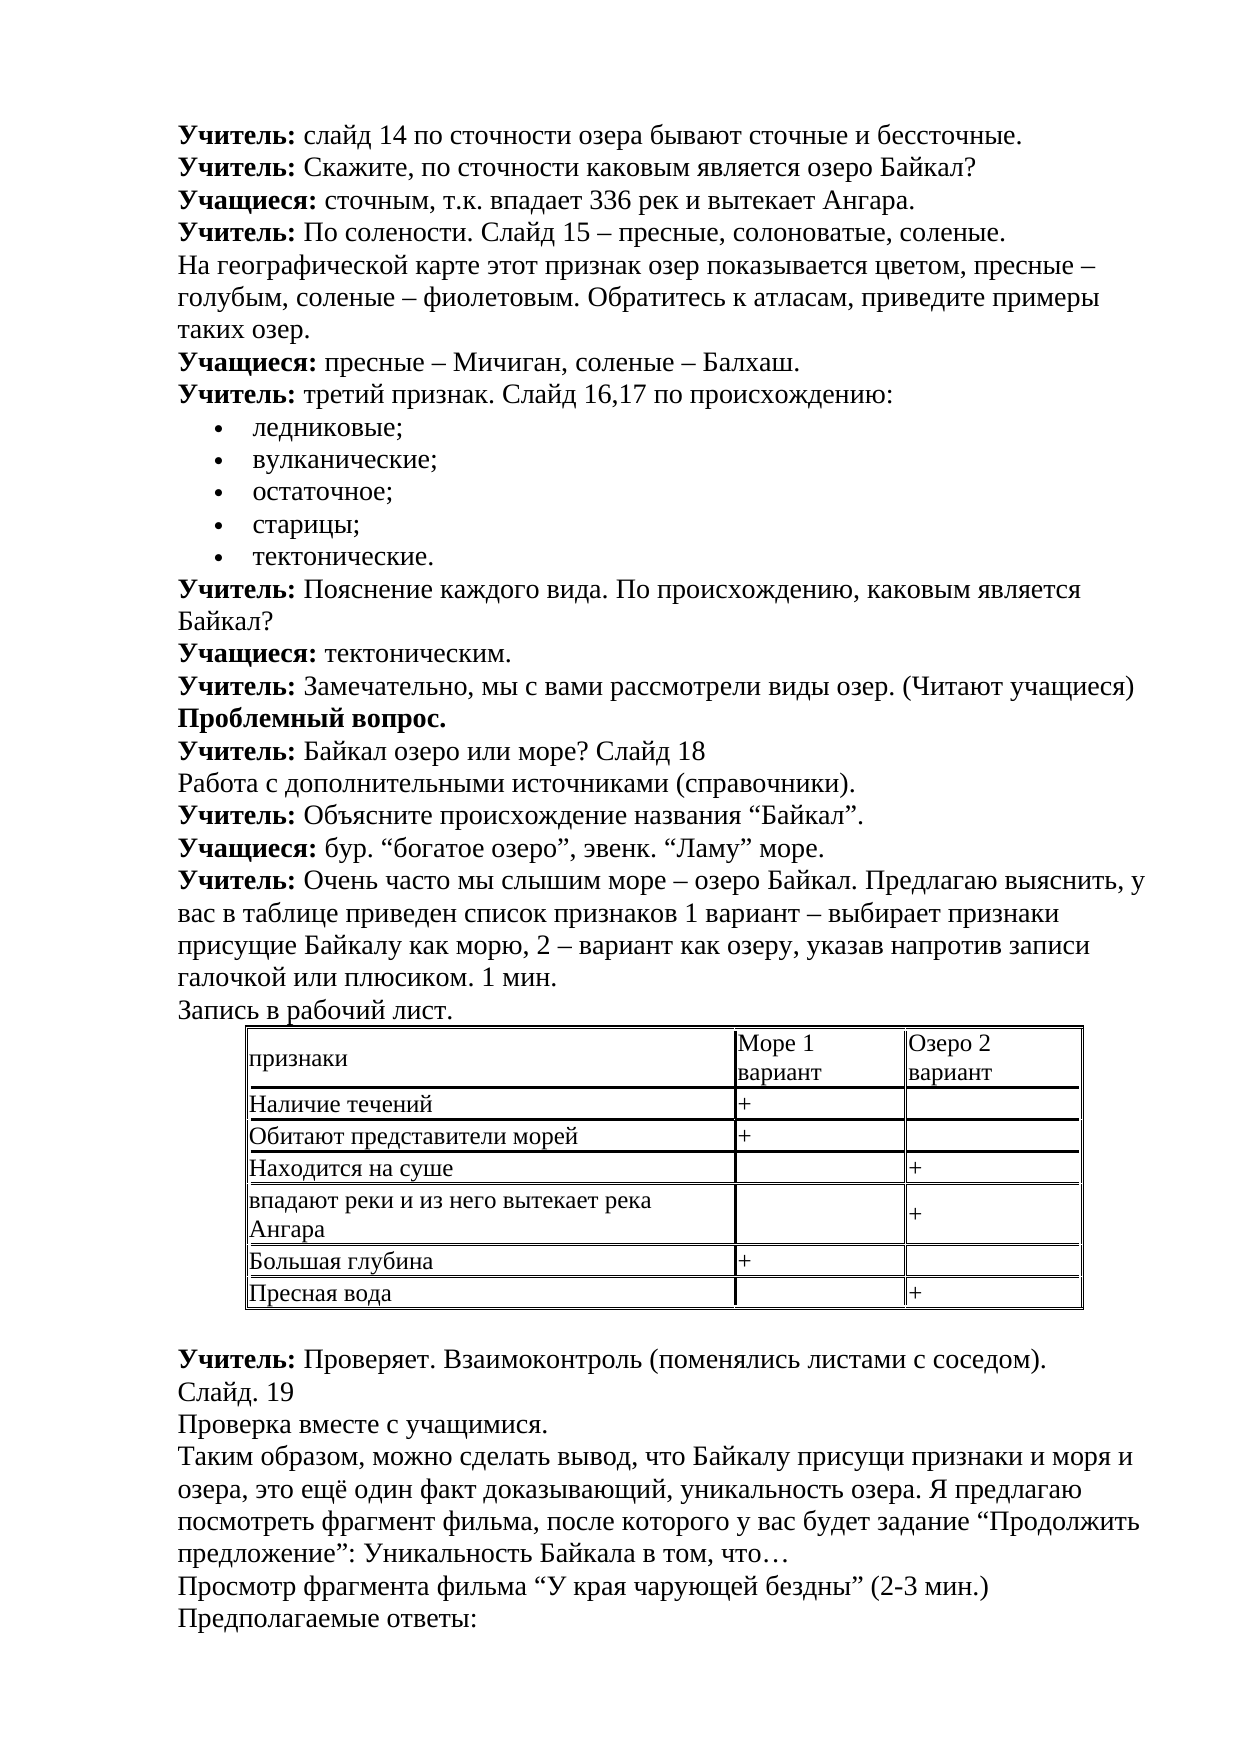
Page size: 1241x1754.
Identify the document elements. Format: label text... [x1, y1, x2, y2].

text На географической карте этот признак озер показывается цветом, пресные – голубым, соленые – фиолетовым. Обратитесь к атласам, приведите примеры таких озер. [177, 248, 1152, 345]
table_cell [737, 1153, 904, 1182]
table_cell + [737, 1121, 904, 1150]
table_cell [735, 1278, 906, 1307]
text Проверка вместе с учащимися. [177, 1407, 1152, 1439]
table_cell [906, 1243, 1082, 1274]
list вулканические; [215, 442, 1152, 474]
text Учитель: По солености. Cлайд 15 – пресные, солоноватые, соленые. [177, 215, 1152, 248]
table_header Море 1 вариант [735, 1029, 906, 1086]
text Учитель: Замечательно, мы с вами рассмотрели виды озер. (Читают учащиеся) [177, 669, 1152, 701]
text Предполагаемые ответы: [177, 1601, 1152, 1634]
list ледниковые; [215, 410, 1152, 442]
table_cell Обитают представители морей [246, 1118, 734, 1150]
table_cell + [737, 1246, 904, 1274]
table_cell Пресная вода [248, 1275, 735, 1307]
text Учитель: Объясните происхождение названия “Байкал”. [177, 798, 1152, 831]
text Просмотр фрагмента фильма “У края чарующей бездны” (2-3 мин.) [177, 1569, 1152, 1601]
text Проблемный вопрос. [177, 701, 1152, 734]
text Запись в рабочий лист. [177, 993, 1152, 1025]
text Таким образом, можно сделать вывод, что Байкалу присущи признаки и моря и озера, это ещё один факт доказывающий, уникальность озера. Я предлагаю посмотреть фрагмент фильма, после которого у вас будет задание “Продолжить предложение”: Уникальность Байкала в том, что… [177, 1439, 1152, 1569]
table_cell + [906, 1275, 1081, 1307]
text Учащиеся: тектоническим. [177, 636, 1152, 669]
table_cell впадают реки и из него вытекает река Ангара [246, 1182, 735, 1243]
text Учитель: Скажите, по сточности каковым является озеро Байкал? [177, 151, 1152, 183]
table_cell Наличие течений [248, 1086, 734, 1118]
text Учащиеся: пресные – Мичиган, соленые – Балхаш. [177, 345, 1152, 377]
table_cell Большая глубина [246, 1243, 735, 1274]
text Слайд. 19 [177, 1374, 1152, 1407]
table_cell [907, 1086, 1081, 1118]
text Учитель: третий признак. Слайд 16,17 по происхождению: [177, 377, 1152, 410]
table_cell [737, 1185, 904, 1243]
list остаточное; [215, 474, 1152, 507]
text Работа с дополнительными источниками (справочники). [177, 766, 1152, 798]
text Учитель: Проверяет. Взаимоконтроль (поменялись листами с соседом). [177, 1342, 1152, 1374]
text Учитель: слайд 14 по сточности озера бывают сточные и бессточные. [177, 118, 1152, 151]
table_cell + [906, 1182, 1082, 1243]
table_header признаки [248, 1027, 735, 1086]
table_cell + [907, 1150, 1081, 1182]
table_cell + [737, 1089, 904, 1118]
text Учитель: Пояснение каждого вида. По происхождению, каковым является Байкал? [177, 572, 1152, 636]
text Учащиеся: сточным, т.к. впадает 336 рек и вытекает Ангара. [177, 183, 1152, 215]
table_cell [907, 1118, 1082, 1150]
text Учащиеся: бур. “богатое озеро”, эвенк. “Ламу” море. [177, 831, 1152, 863]
list тектонические. [215, 539, 1152, 572]
table_cell Находится на суше [248, 1150, 734, 1182]
table_header Озеро 2 вариант [906, 1029, 1081, 1086]
text Учитель: Очень часто мы слышим море – озеро Байкал. Предлагаю выяснить, у вас в таблице приведен список признаков 1 вариант – выбирает признаки присущие Байкалу как морю, 2 – вариант как озеру, указав напротив записи галочкой или плюсиком. 1 мин. [177, 863, 1152, 993]
list старицы; [215, 507, 1152, 539]
text Учитель: Байкал озеро или море? Слайд 18 [177, 734, 1152, 766]
